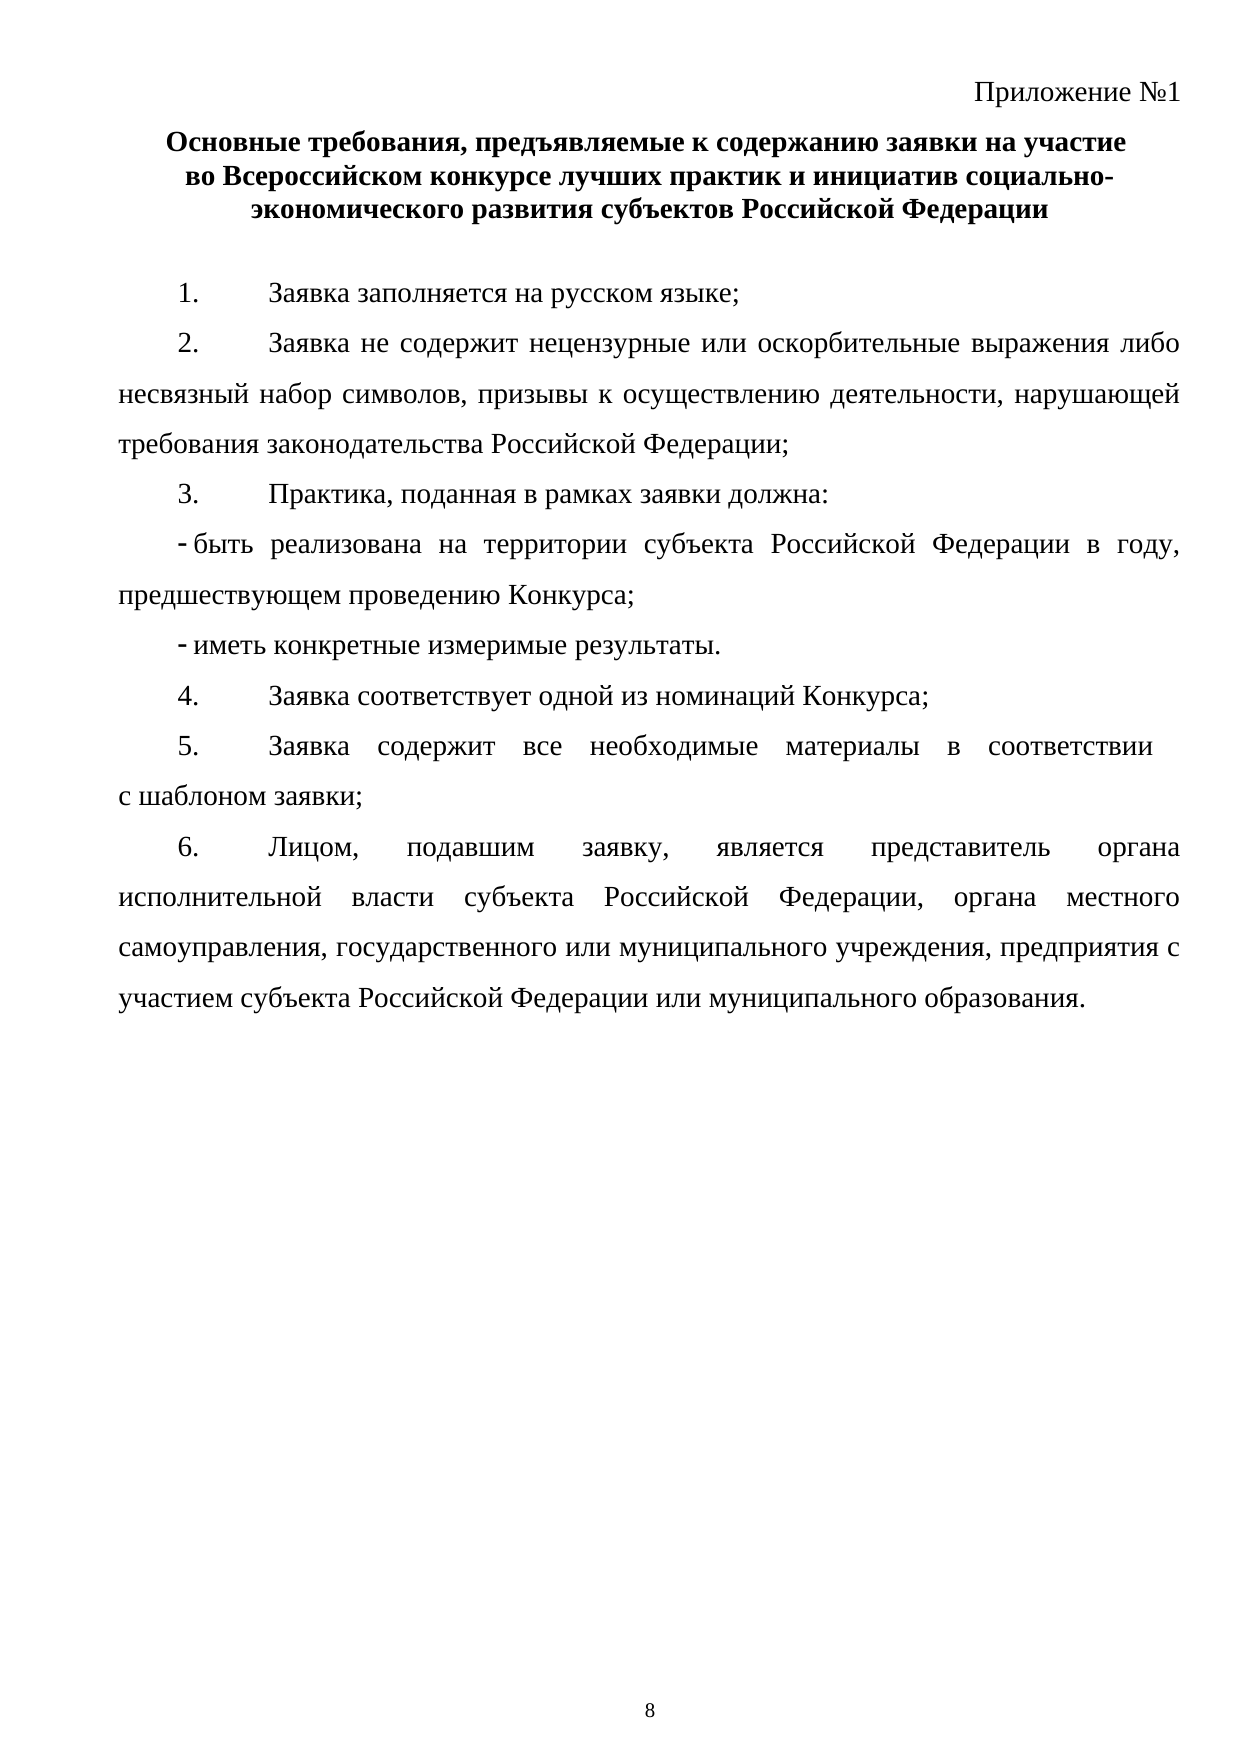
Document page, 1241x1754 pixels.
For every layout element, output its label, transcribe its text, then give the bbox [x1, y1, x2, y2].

list Основные требования, предъявляемые к содержанию заявки на участие во Всероссийском конкурсе лучших практик и инициатив социально-экономического развития субъектов Российской Федерации [118, 124, 1181, 225]
list Практика, поданная в рамках заявки должна: [118, 476, 1181, 510]
list Лицом, подавшим заявку, является представитель органа исполнительной власти субъекта Российской Федерации, органа местного самоуправления, государственного или муниципального учреждения, предприятия с участием субъекта Российской Федерации или муниципального образования. [118, 829, 1181, 1013]
list Заявка заполняется на русском языке; [118, 275, 1181, 309]
list Заявка соответствует одной из номинаций Конкурса; [118, 678, 1181, 711]
list Заявка не содержит нецензурные или оскорбительные выражения либо несвязный набор символов, призывы к осуществлению деятельности, нарушающей требования законодательства Российской Федерации; [118, 325, 1181, 459]
list быть реализована на территории субъекта Российской Федерации в году, предшествующем проведению Конкурса; [118, 527, 1181, 611]
list Приложение №1 [118, 74, 1181, 107]
list иметь конкретные измеримые результаты. [118, 627, 1181, 661]
list Заявка содержит все необходимые материалы в соответствии с шаблоном заявки; [118, 728, 1181, 812]
